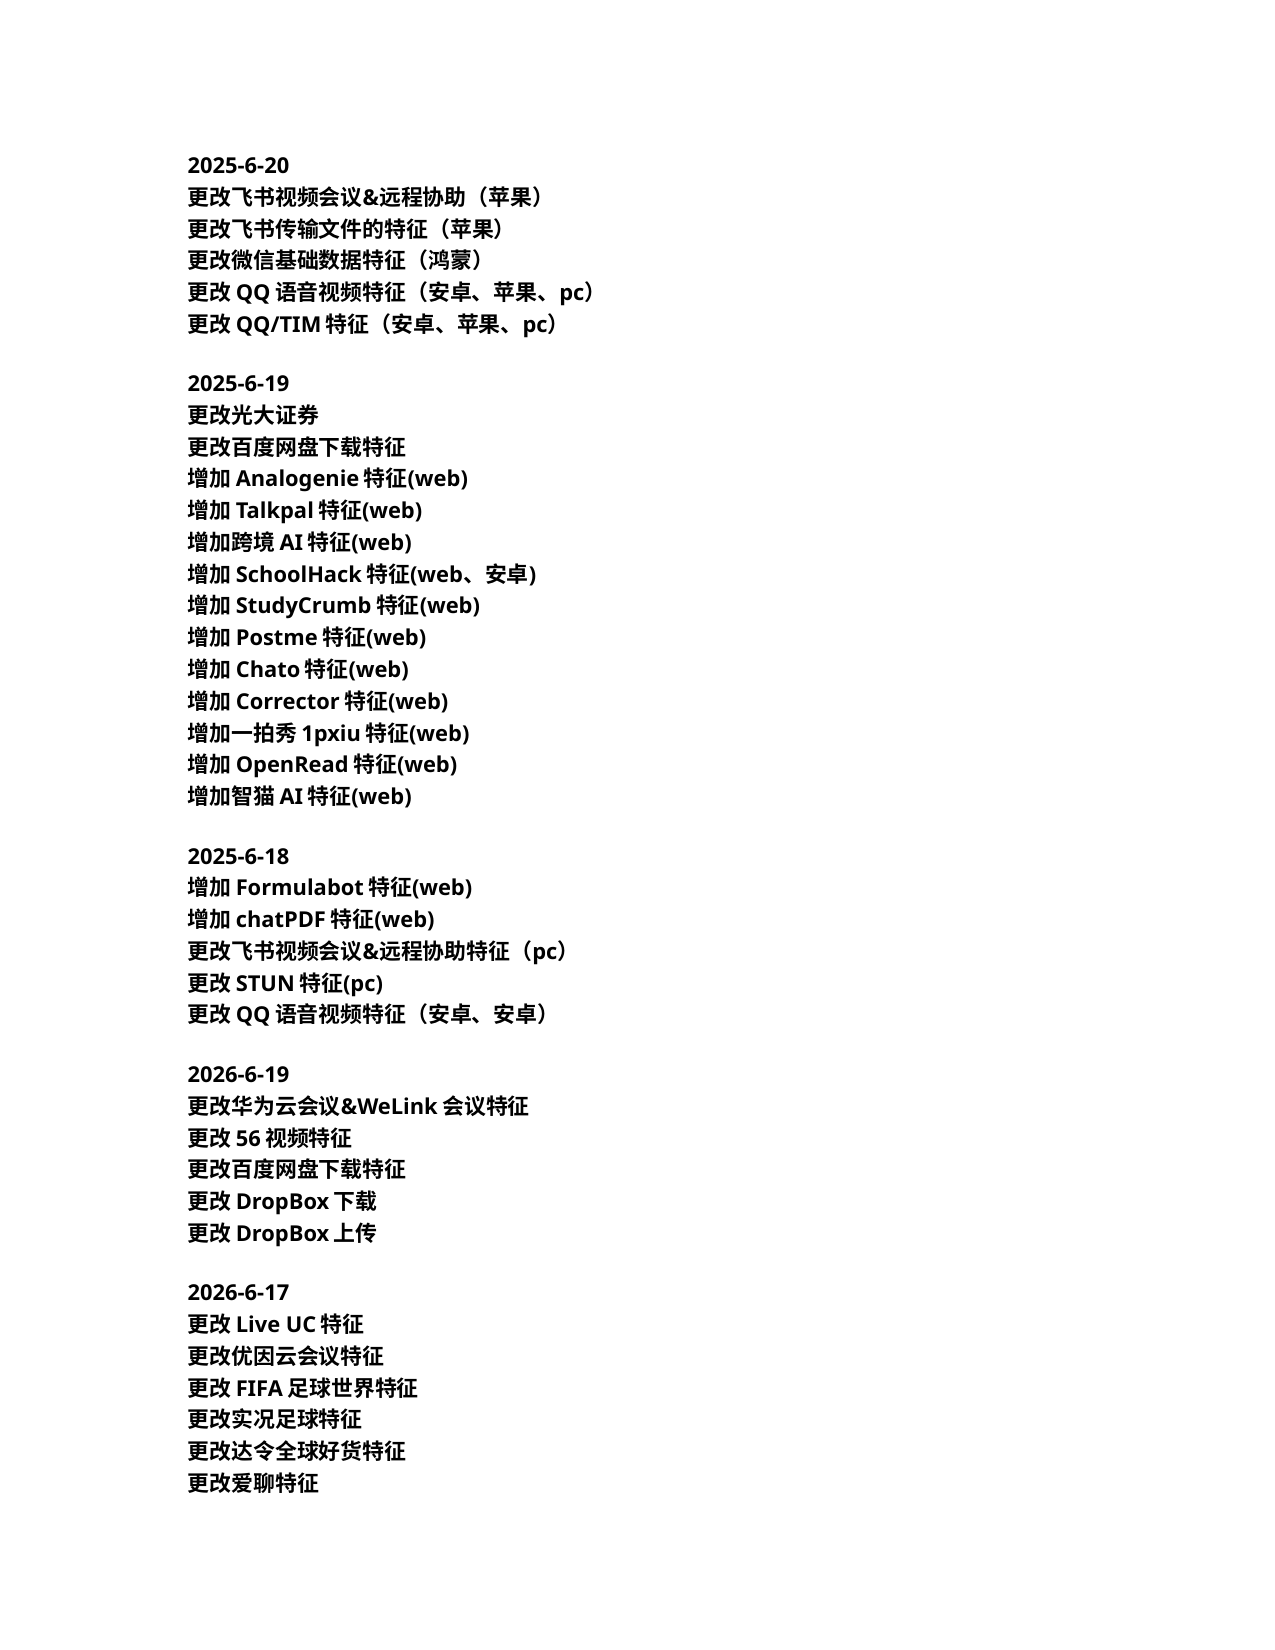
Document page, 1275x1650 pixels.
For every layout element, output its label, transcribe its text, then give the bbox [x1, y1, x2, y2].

text 更改华为云会议&WeLink会议特征 [187, 1089, 1087, 1121]
text 更改优因云会议特征 [187, 1339, 1087, 1371]
text 2026-6-19 [187, 1059, 1087, 1089]
text 2025-6-18 [187, 841, 1087, 870]
text 更改实况足球特征 [187, 1402, 1087, 1434]
text 更改微信基础数据特征（鸿蒙） [187, 243, 1087, 275]
text 增加Corrector特征(web) [187, 684, 1087, 716]
text 更改QQ/TIM特征（安卓、苹果、pc） [187, 307, 1087, 338]
text 更改光大证券 [187, 398, 1087, 430]
text 更改QQ语音视频特征（安卓、苹果、pc） [187, 275, 1087, 307]
text 更改DropBox上传 [187, 1216, 1087, 1248]
text 更改百度网盘下载特征 [187, 430, 1087, 461]
text 增加跨境AI特征(web) [187, 525, 1087, 557]
text 更改56视频特征 [187, 1121, 1087, 1152]
text 增加Formulabot特征(web) [187, 870, 1087, 902]
text 2025-6-20 [187, 150, 1087, 180]
text 增加SchoolHack特征(web、安卓) [187, 557, 1087, 588]
text 更改Live UC特征 [187, 1307, 1087, 1339]
text 更改QQ语音视频特征（安卓、安卓） [187, 997, 1087, 1029]
text 增加一拍秀1pxiu特征(web) [187, 716, 1087, 747]
text 增加Analogenie特征(web) [187, 461, 1087, 493]
text 增加chatPDF特征(web) [187, 902, 1087, 934]
text 增加Talkpal特征(web) [187, 493, 1087, 525]
text 更改百度网盘下载特征 [187, 1152, 1087, 1184]
text 增加Postme特征(web) [187, 620, 1087, 652]
text 更改飞书视频会议&远程协助特征（pc） [187, 934, 1087, 966]
text 增加Chato特征(web) [187, 652, 1087, 684]
text 更改飞书视频会议&远程协助（苹果） [187, 180, 1087, 212]
text 更改达令全球好货特征 [187, 1434, 1087, 1466]
text 更改DropBox下载 [187, 1184, 1087, 1216]
text 2025-6-19 [187, 368, 1087, 398]
text 更改STUN特征(pc) [187, 966, 1087, 997]
text 2026-6-17 [187, 1277, 1087, 1307]
text 增加OpenRead特征(web) [187, 747, 1087, 779]
text 增加StudyCrumb特征(web) [187, 588, 1087, 620]
text 更改飞书传输文件的特征（苹果） [187, 212, 1087, 243]
text 更改爱聊特征 [187, 1466, 1087, 1497]
text 增加智猫AI特征(web) [187, 779, 1087, 811]
text 更改FIFA足球世界特征 [187, 1371, 1087, 1402]
